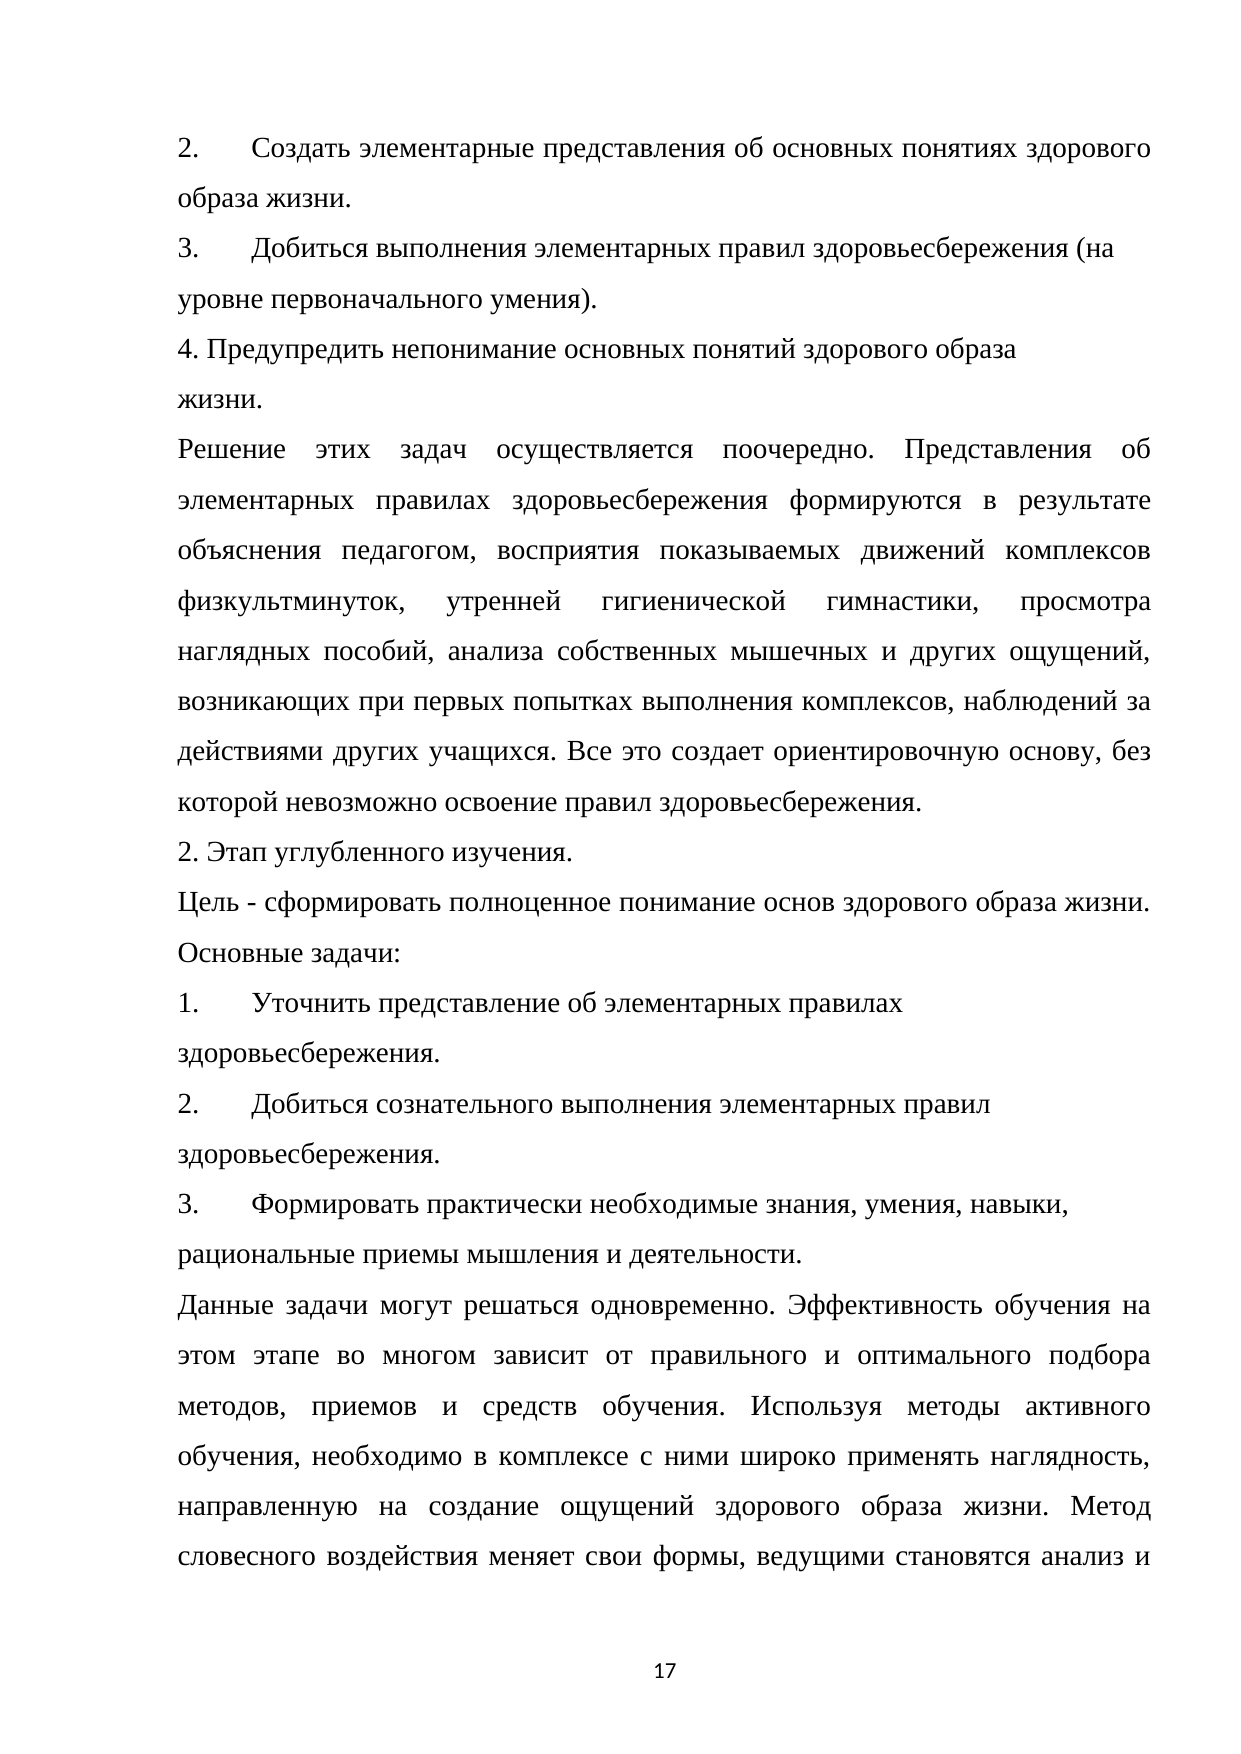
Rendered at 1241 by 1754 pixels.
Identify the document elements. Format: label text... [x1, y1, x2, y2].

text 3. Формировать практически необходимые знания, умения, навыки, рациональные приемы мышления и деятельности. [177, 1186, 1152, 1270]
text здоровьесбережения. [177, 1136, 1152, 1169]
text жизни. [177, 381, 1152, 415]
text Решение этих задач осуществляется поочередно. Представления об элементарных правилах здоровьесбережения формируются в результате объяснения педагогом, восприятия показываемых движений комплексов физкультминуток, утренней гигиенической гимнастики, просмотра наглядных пособий, анализа собственных мышечных и других ощущений, возникающих при первых попытках выполнения комплексов, наблюдений за действиями других учащихся. Все это создает ориентировочную основу, без которой невозможно освоение правил здоровьесбережения. [177, 432, 1152, 817]
text уровне первоначального умения). [177, 281, 1152, 314]
text Цель - сформировать полноценное понимание основ здорового образа жизни. Основные задачи: [177, 884, 1152, 968]
text 3. Добиться выполнения элементарных правил здоровьесбережения (на [177, 230, 1152, 264]
text 1. Уточнить представление об элементарных правилах здоровьесбережения. [177, 985, 1152, 1069]
text 2. Этап углубленного изучения. [177, 834, 1152, 868]
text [177, 1287, 1152, 1572]
text 2. Добиться сознательного выполнения элементарных правил [177, 1086, 1152, 1119]
text 2. Создать элементарные представления об основных понятиях здорового образа жизни. [177, 130, 1152, 214]
text 4. Предупредить непонимание основных понятий здорового образа [177, 331, 1152, 364]
